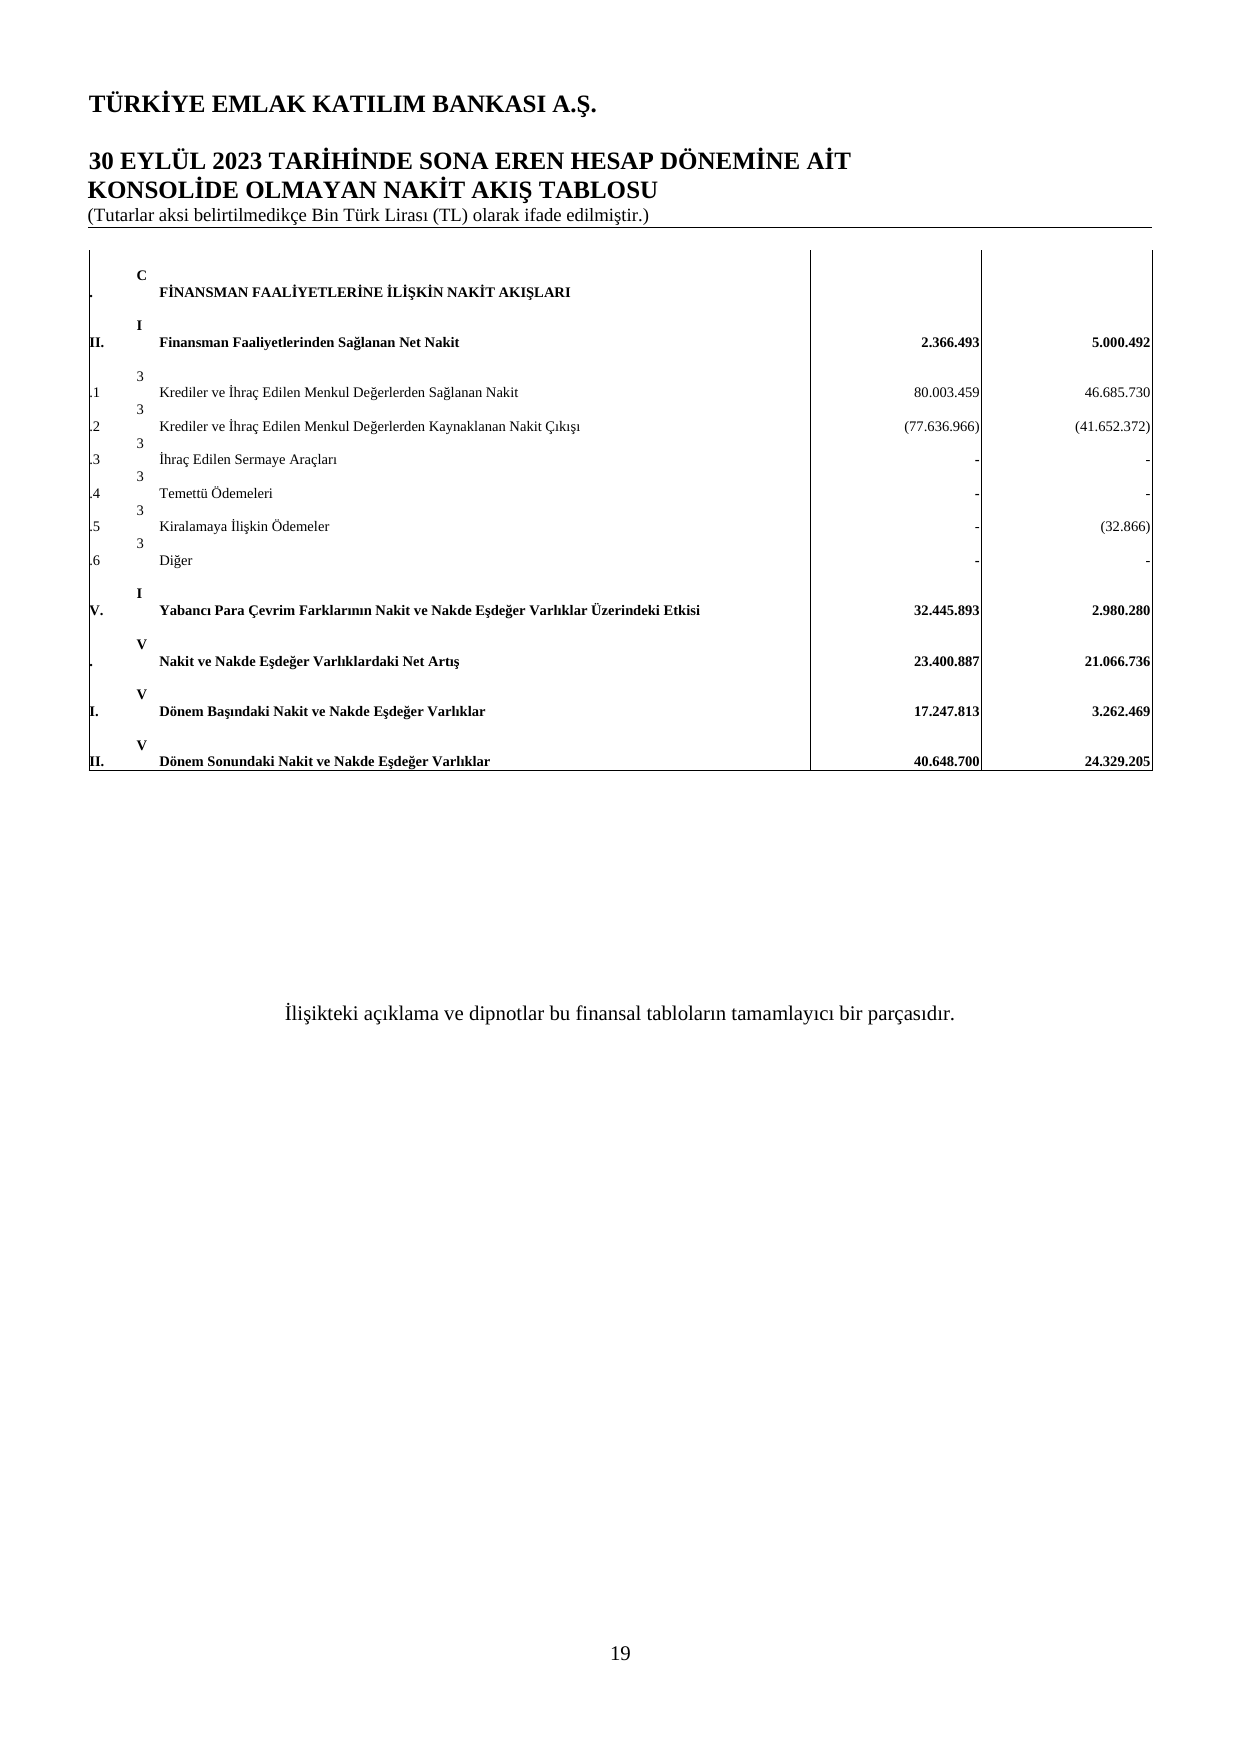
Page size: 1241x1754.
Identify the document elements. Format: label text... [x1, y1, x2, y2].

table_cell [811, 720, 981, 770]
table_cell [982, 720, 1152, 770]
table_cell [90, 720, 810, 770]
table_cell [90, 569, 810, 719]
text İlişikteki açıklama ve dipnotlar bu finansal tabloların tamamlayıcı bir parçasıdır. [89, 1001, 1152, 1025]
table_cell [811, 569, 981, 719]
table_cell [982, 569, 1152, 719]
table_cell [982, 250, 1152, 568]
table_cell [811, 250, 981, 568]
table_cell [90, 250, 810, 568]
